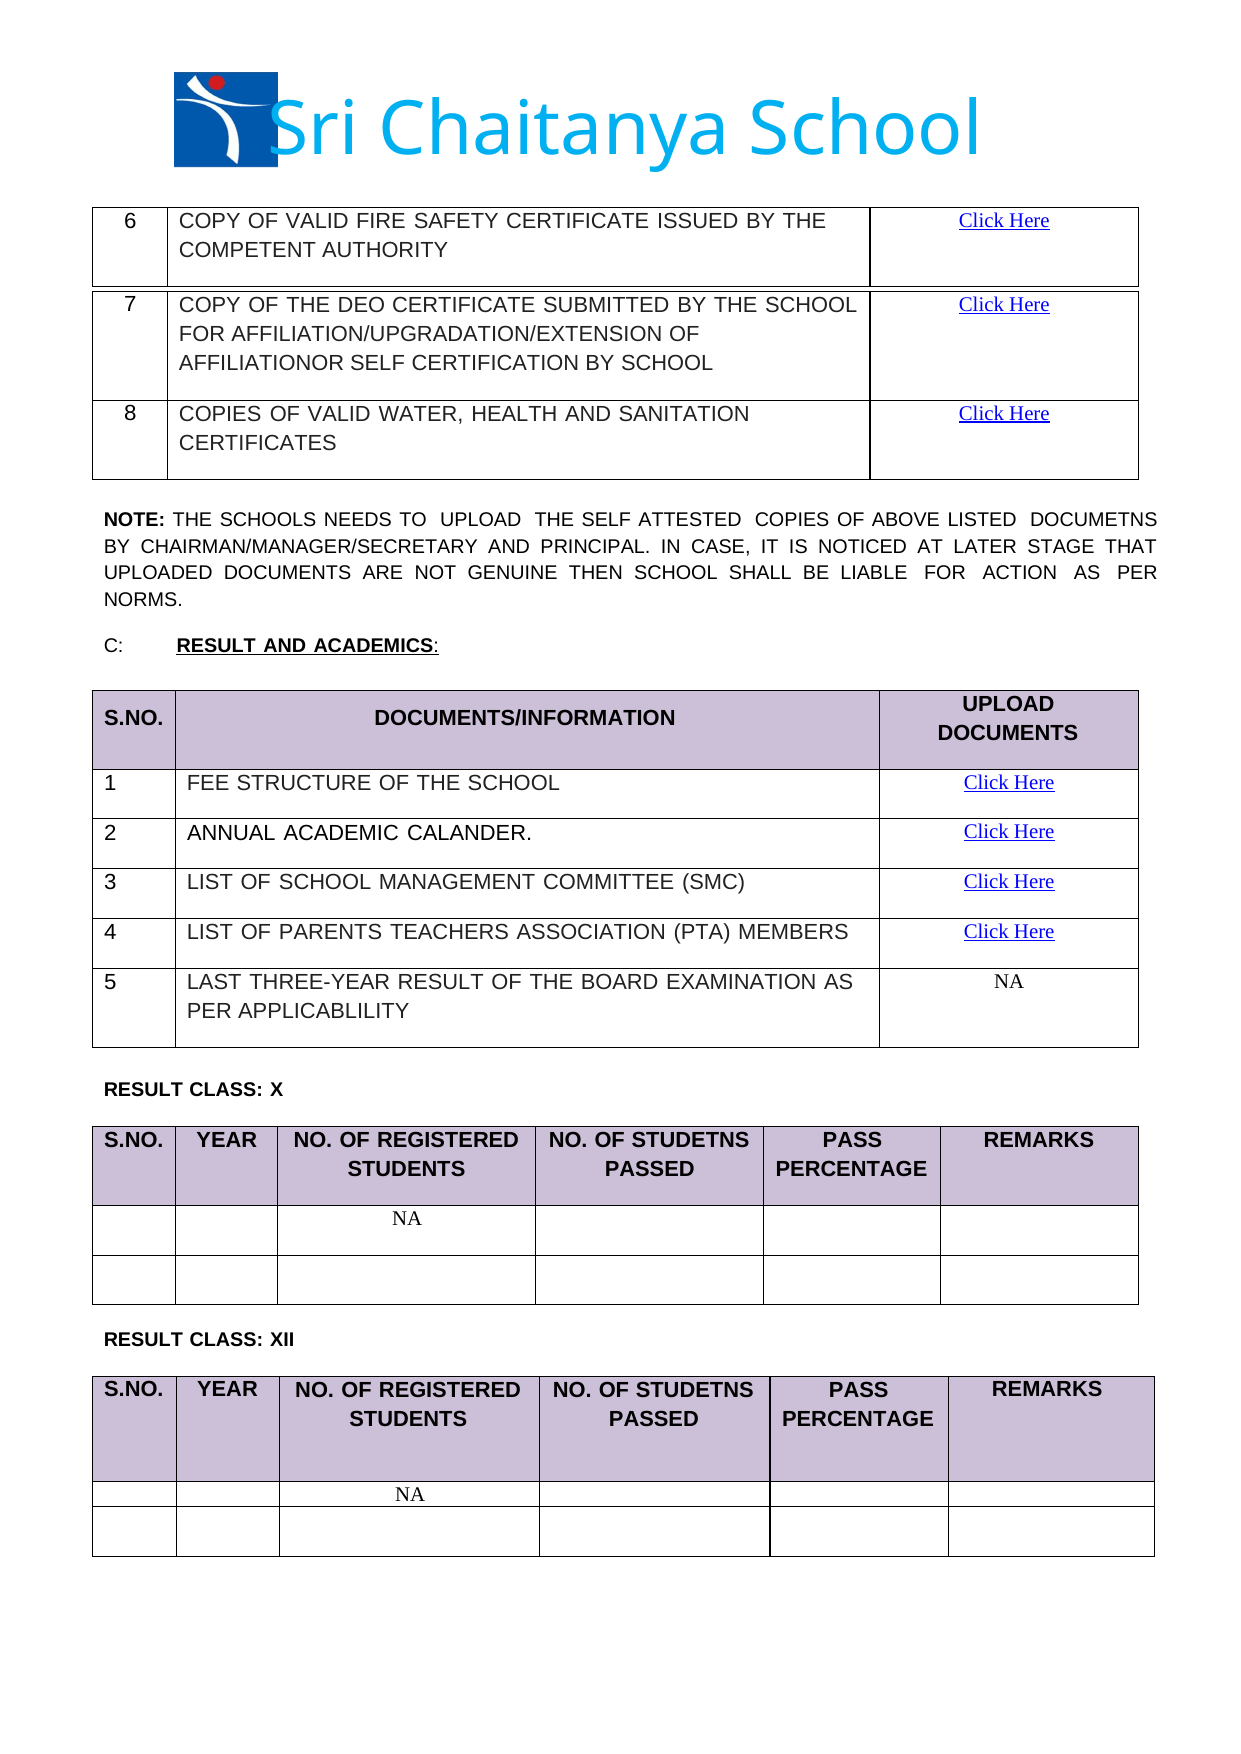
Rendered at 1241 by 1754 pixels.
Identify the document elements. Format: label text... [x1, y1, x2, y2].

table_cell [949, 1482, 1154, 1506]
table_cell [771, 1482, 948, 1506]
table_header REMARKS [941, 1127, 1138, 1205]
table_cell ANNUAL ACADEMIC CALANDER. [176, 819, 879, 868]
table_cell [941, 1206, 1138, 1255]
table_header PASS PERCENTAGE [771, 1377, 948, 1481]
table_header COPY OF THE DEO CERTIFICATE SUBMITTED BY THE SCHOOL FOR AFFILIATION/UPGRADATION/EXTENSION OF AFFILIATIONOR SELF CERTIFICATION BY SCHOOL [168, 292, 869, 399]
table_cell [536, 1206, 763, 1255]
table_cell Click Here [871, 401, 1138, 479]
table_header S.NO. [93, 691, 175, 769]
table_header 7 [93, 292, 167, 399]
table_cell NA [880, 969, 1138, 1047]
table_cell 5 [93, 969, 175, 1047]
table_cell [93, 1482, 176, 1506]
table_cell NA [278, 1206, 535, 1255]
table_cell 1 [93, 770, 175, 818]
table_cell Click Here [880, 770, 1138, 818]
table_cell 2 [93, 819, 175, 868]
table_cell [280, 1507, 539, 1556]
table_header YEAR [177, 1377, 279, 1481]
table_header DOCUMENTS/INFORMATION [176, 691, 879, 769]
table_cell LIST OF SCHOOL MANAGEMENT COMMITTEE (SMC) [176, 869, 879, 918]
table_cell COPY OF VALID FIRE SAFETY CERTIFICATE ISSUED BY THE COMPETENT AUTHORITY [168, 208, 869, 286]
picture [174, 72, 278, 168]
table_cell [93, 1507, 176, 1556]
table_cell 4 [93, 919, 175, 968]
table_cell LIST OF PARENTS TEACHERS ASSOCIATION (PTA) MEMBERS [176, 919, 879, 968]
table_cell [764, 1256, 940, 1304]
table_cell 6 [93, 208, 167, 286]
text RESULT CLASS: X [103, 1078, 1169, 1101]
table_cell [278, 1256, 535, 1304]
table_header S.NO. [93, 1377, 176, 1481]
table_cell [177, 1507, 279, 1556]
table_cell FEE STRUCTURE OF THE SCHOOL [176, 770, 879, 818]
table_header YEAR [176, 1127, 277, 1205]
table_header NO. OF STUDETNS PASSED [536, 1127, 763, 1205]
text NOTE: THE SCHOOLS NEEDS TO UPLOAD THE SELF ATTESTED COPIES OF ABOVE LISTED DOCUMETNS BY CHAIRMAN/MANAGER/SECRETARY AND PRINCIPAL. IN CASE, IT IS NOTICED AT LATER STAGE THAT UPLOADED DOCUMENTS ARE NOT GENUINE THEN SCHOOL SHALL BE LIABLE FOR ACTION AS PER NORMS. [103, 508, 1158, 611]
table_cell LAST THREE-YEAR RESULT OF THE BOARD EXAMINATION AS PER APPLICABLILITY [176, 969, 879, 1047]
table_header REMARKS [949, 1377, 1154, 1481]
table_cell [540, 1507, 769, 1556]
table_cell [941, 1256, 1138, 1304]
table_cell [177, 1482, 279, 1506]
table_cell [176, 1256, 277, 1304]
table_header S.NO. [93, 1127, 175, 1205]
table_cell 3 [93, 869, 175, 918]
table_header UPLOAD DOCUMENTS [880, 691, 1138, 769]
table_cell [540, 1482, 769, 1506]
table_cell [764, 1206, 940, 1255]
table_cell [93, 1206, 175, 1255]
table_header NO. OF REGISTERED STUDENTS [278, 1127, 535, 1205]
table_cell Click Here [880, 869, 1138, 918]
table_header PASS PERCENTAGE [764, 1127, 940, 1205]
table_header NO. OF STUDETNS PASSED [540, 1377, 769, 1481]
table_cell NA [280, 1482, 539, 1506]
table_cell COPIES OF VALID WATER, HEALTH AND SANITATION CERTIFICATES [168, 401, 869, 479]
table_cell Click Here [880, 819, 1138, 868]
table_cell [771, 1507, 948, 1556]
table_cell Click Here [871, 208, 1138, 286]
text C: RESULT AND ACADEMICS: [103, 634, 1169, 657]
table_cell Click Here [880, 919, 1138, 968]
table_header NO. OF REGISTERED STUDENTS [280, 1377, 539, 1481]
text RESULT CLASS: XII [103, 1328, 1169, 1351]
table_cell [176, 1206, 277, 1255]
table_header Click Here [871, 292, 1138, 399]
table_cell [536, 1256, 763, 1304]
table_cell [93, 1256, 175, 1304]
table_cell 8 [93, 401, 167, 479]
table_cell [949, 1507, 1154, 1556]
